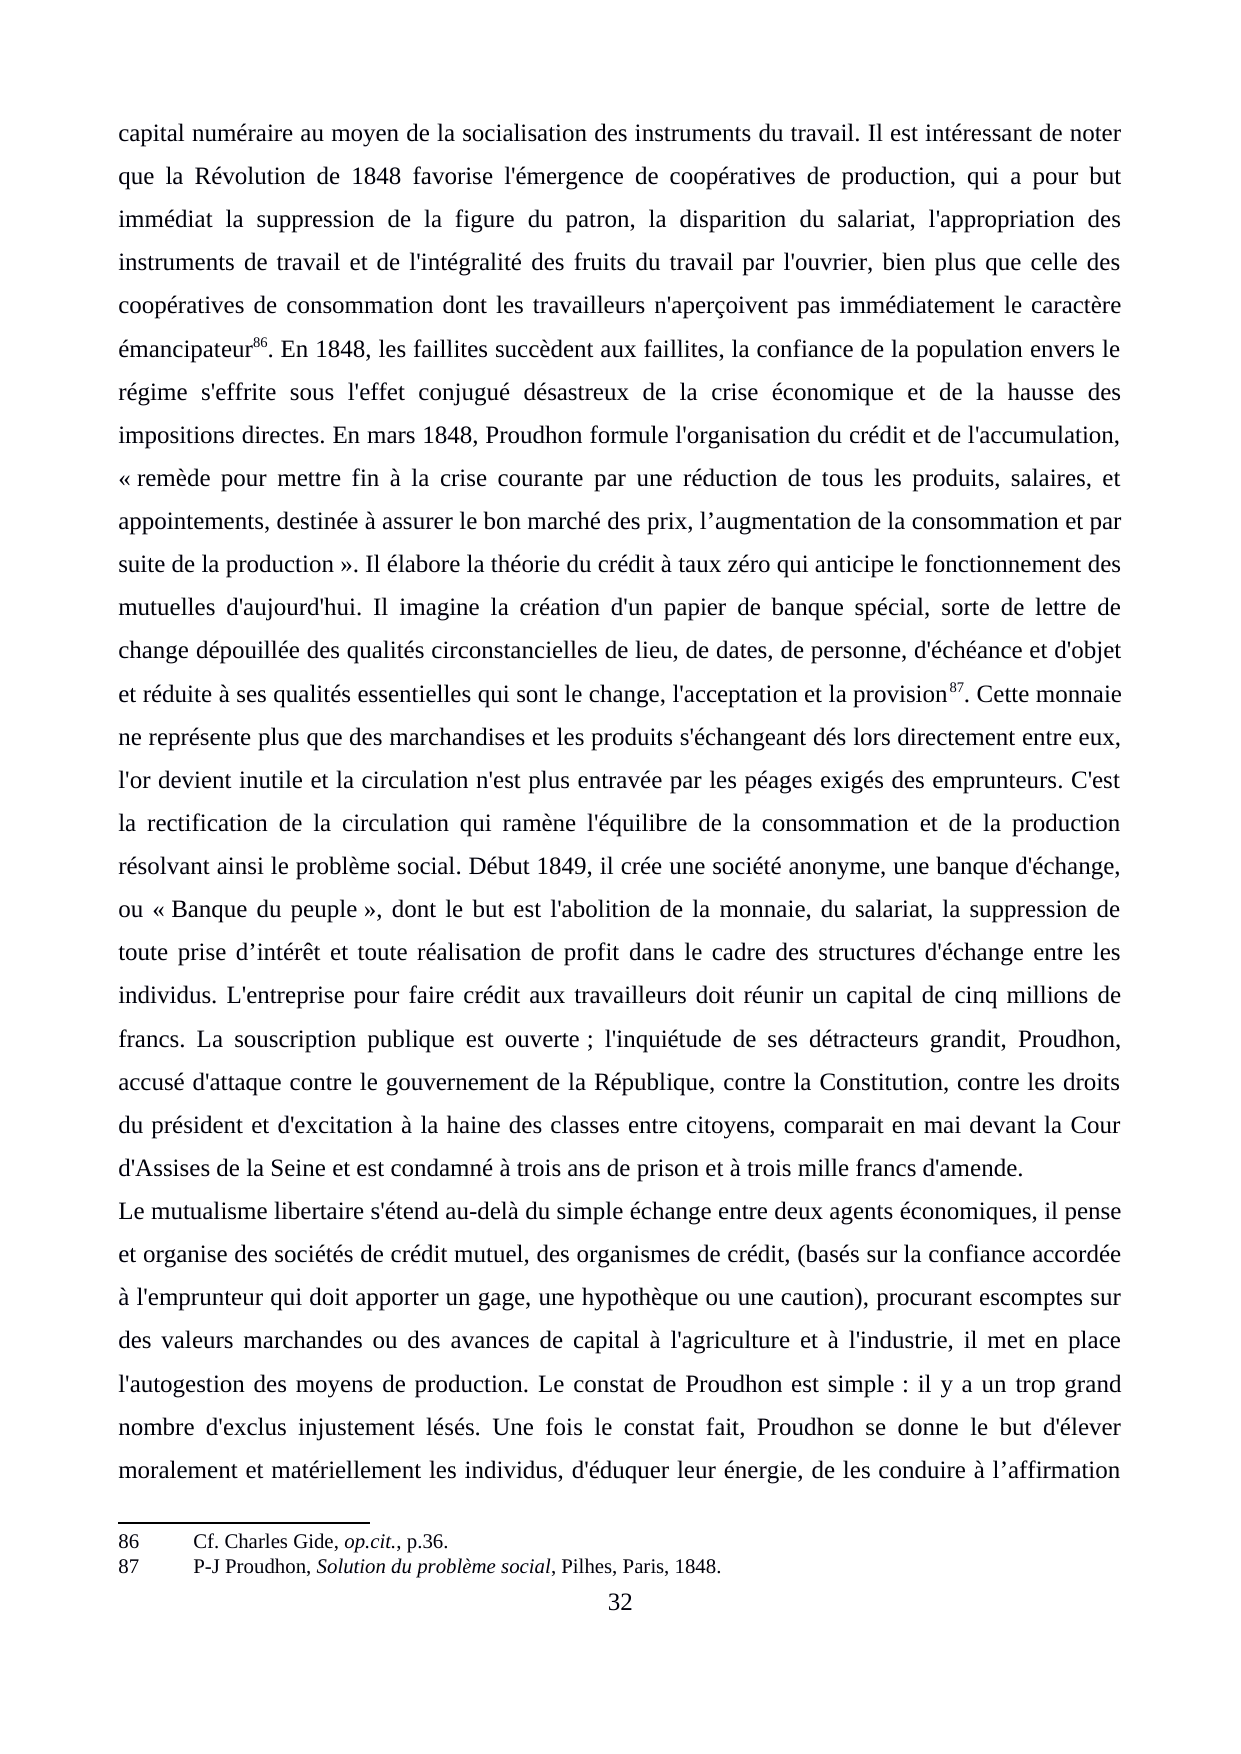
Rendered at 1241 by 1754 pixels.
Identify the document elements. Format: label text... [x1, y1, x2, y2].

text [118, 1196, 1122, 1484]
text L'association est la forme aboutie de la solidarité chez Léon Bourgeois, qui élabore un projet de société dans lequel l’État est réduit à une tâche limitée, qui consiste à garantir l'application des « quasi-contrats », passés dans le cadre de l'association, tandis que Gossez parle d'un moment où les masses ouvrières retrouvent l'association comme mode d'organisation et de défense de leurs intérêts Le décret de Louis Blanc, qui garantit le droit d'association aux ouvriers afin qu'ils jouissent du bénéfice de leur travail, fait fleurir les associations de métiers : bijoutiers, brasseurs, boutonniers, brossiers, bronziers… Cette dernière propose l’émancipation des travailleurs par la suppression du patronat et la création d'une association générale libre, égalitaire et fraternelle des ouvriers de l'industrie du bronze dont les objectifs sociaux sont de supprimer les intermédiaires parasites et le capital numéraire au moyen de la socialisation des instruments du travail. Il est intéressant de noter que la Révolution de 1848 favorise l'émergence de coopératives de production, qui a pour but immédiat la suppression de la figure du patron, la disparition du salariat, l'appropriation des instruments de travail et de l'intégralité des fruits du travail par l'ouvrier, bien plus que celle des coopératives de consommation dont les travailleurs n'aperçoivent pas immédiatement le caractère émancipateur. En 1848, les faillites succèdent aux faillites, la confiance de la population envers le régime s'effrite sous l'effet conjugué désastreux de la crise économique et de la hausse des impositions directes. En mars 1848, Proudhon formule l'organisation du crédit et de l'accumulation, « remède pour mettre fin à la crise courante par une réduction de tous les produits, salaires, et appointements, destinée à assurer le bon marché des prix, l’augmentation de la consommation et par suite de la production ». Il élabore la théorie du crédit à taux zéro qui anticipe le fonctionnement des mutuelles d'aujourd'hui. Il imagine la création d'un papier de banque spécial, sorte de lettre de change dépouillée des qualités circonstancielles de lieu, de dates, de personne, d'échéance et d'objet et réduite à ses qualités essentielles qui sont le change, l'acceptation et la provision. Cette monnaie ne représente plus que des marchandises et les produits s'échangeant dés lors directement entre eux, l'or devient inutile et la circulation n'est plus entravée par les péages exigés des emprunteurs. C'est la rectification de la circulation qui ramène l'équilibre de la consommation et de la production résolvant ainsi le problème social. Début 1849, il crée une société anonyme, une banque d'échange, ou « Banque du peuple », dont le but est l'abolition de la monnaie, du salariat, la suppression de toute prise d’intérêt et toute réalisation de profit dans le cadre des structures d'échange entre les individus. L'entreprise pour faire crédit aux travailleurs doit réunir un capital de cinq millions de francs. La souscription publique est ouverte ; l'inquiétude de ses détracteurs grandit, Proudhon, accusé d'attaque contre le gouvernement de la République, contre la Constitution, contre les droits du président et d'excitation à la haine des classes entre citoyens, comparait en mai devant la Cour d'Assises de la Seine et est condamné à trois ans de prison et à trois mille francs d'amende. [118, 118, 1122, 1182]
